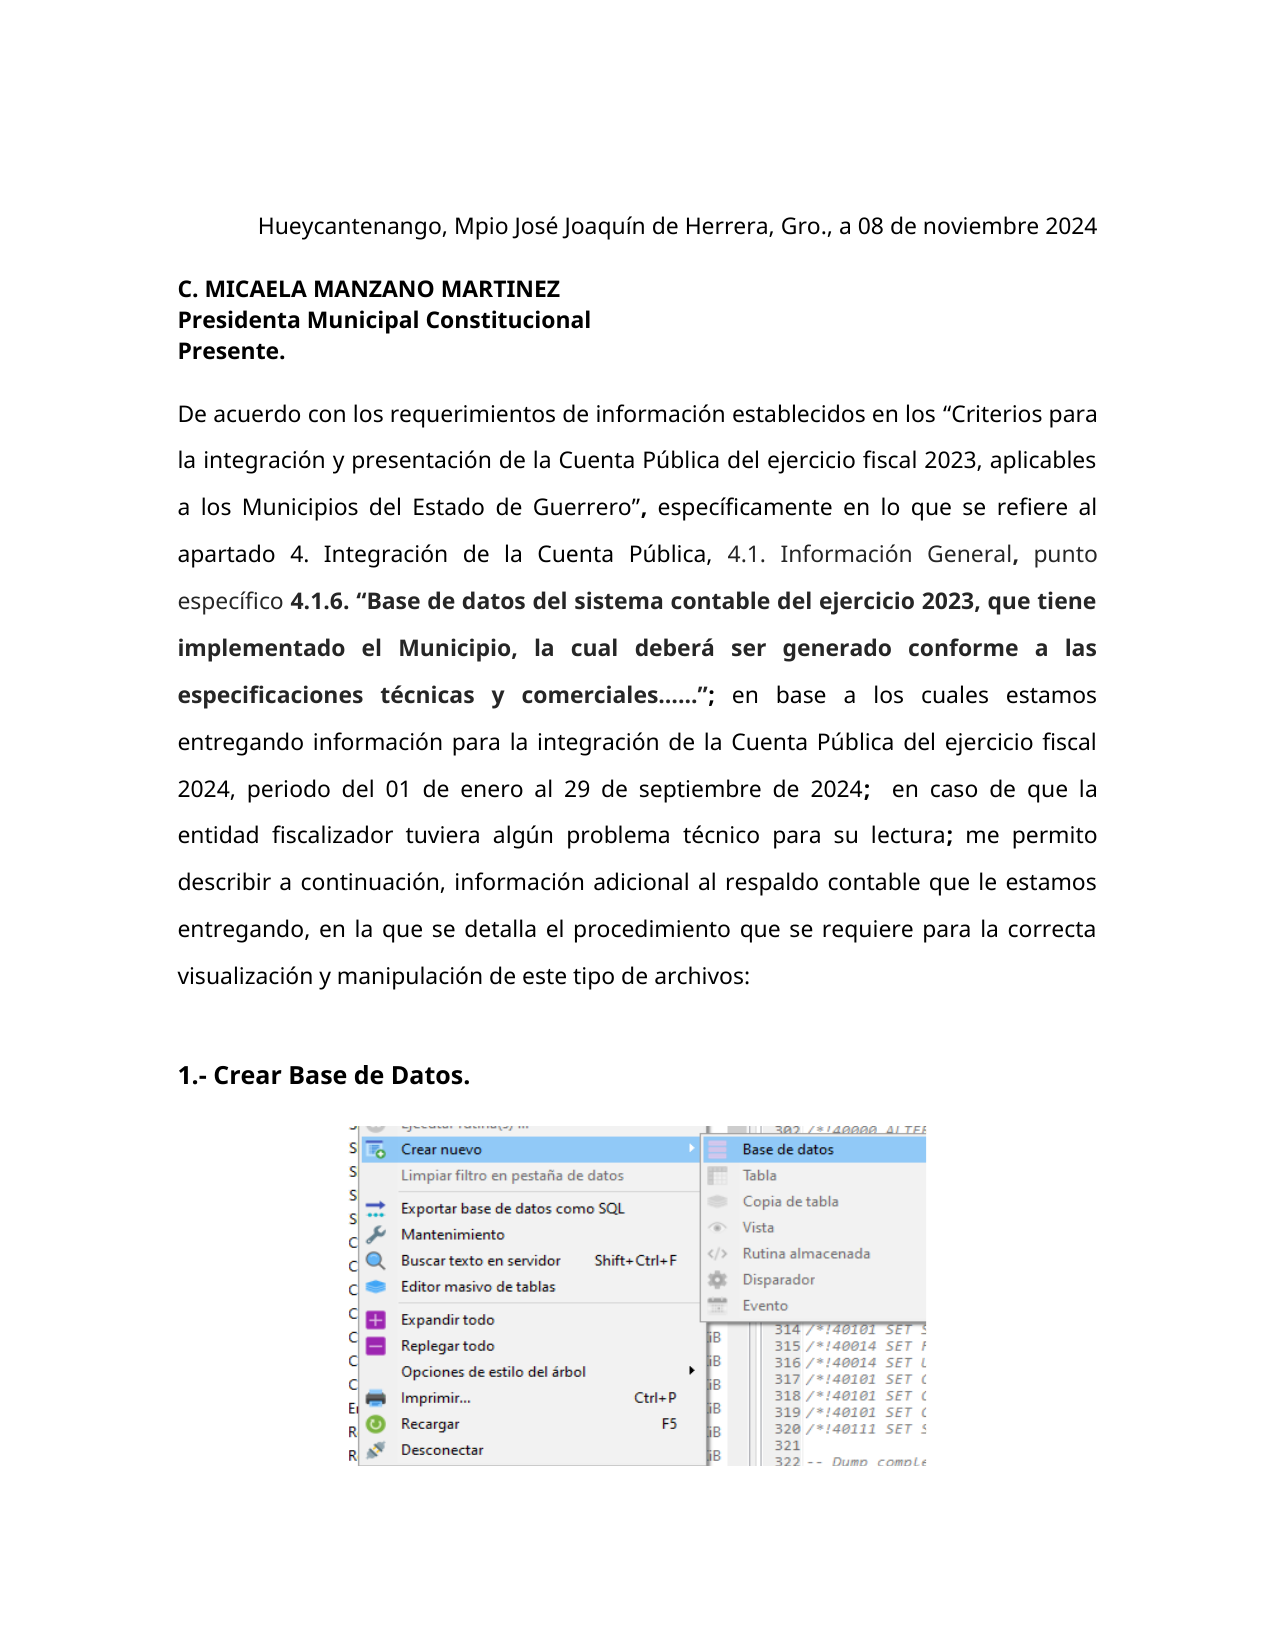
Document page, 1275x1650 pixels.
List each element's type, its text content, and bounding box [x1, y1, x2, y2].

text 1.- Crear Base de Datos. [177, 1058, 1098, 1092]
text Presidenta Municipal Constitucional [177, 304, 1098, 335]
text De acuerdo con los requerimientos de información establecidos en los “Criterios para la integración y presentación de la Cuenta Pública del ejercicio fiscal 2023, aplicables a los Municipios del Estado de Guerrero”, específicamente en lo que se refiere al apartado 4. Integración de la Cuenta Pública, 4.1. Información General, punto específico 4.1.6. “Base de datos del sistema contable del ejercicio 2023, que tiene implementado el Municipio, la cual deberá ser generado conforme a las especificaciones técnicas y comerciales…...”; en base a los cuales estamos entregando información para la integración de la Cuenta Pública del ejercicio fiscal 2024, periodo del 01 de enero al 29 de septiembre de 2024; en caso de que la entidad fiscalizador tuviera algún problema técnico para su lectura; me permito describir a continuación, información adicional al respaldo contable que le estamos entregando, en la que se detalla el procedimiento que se requiere para la correcta visualización y manipulación de este tipo de archivos: [177, 398, 1098, 991]
text Presente. [177, 335, 1098, 366]
text C. MICAELA MANZANO MARTINEZ [177, 273, 1098, 304]
picture [348, 1126, 927, 1466]
text Hueycantenango, Mpio José Joaquín de Herrera, Gro., a 08 de noviembre 2024 [177, 210, 1098, 241]
